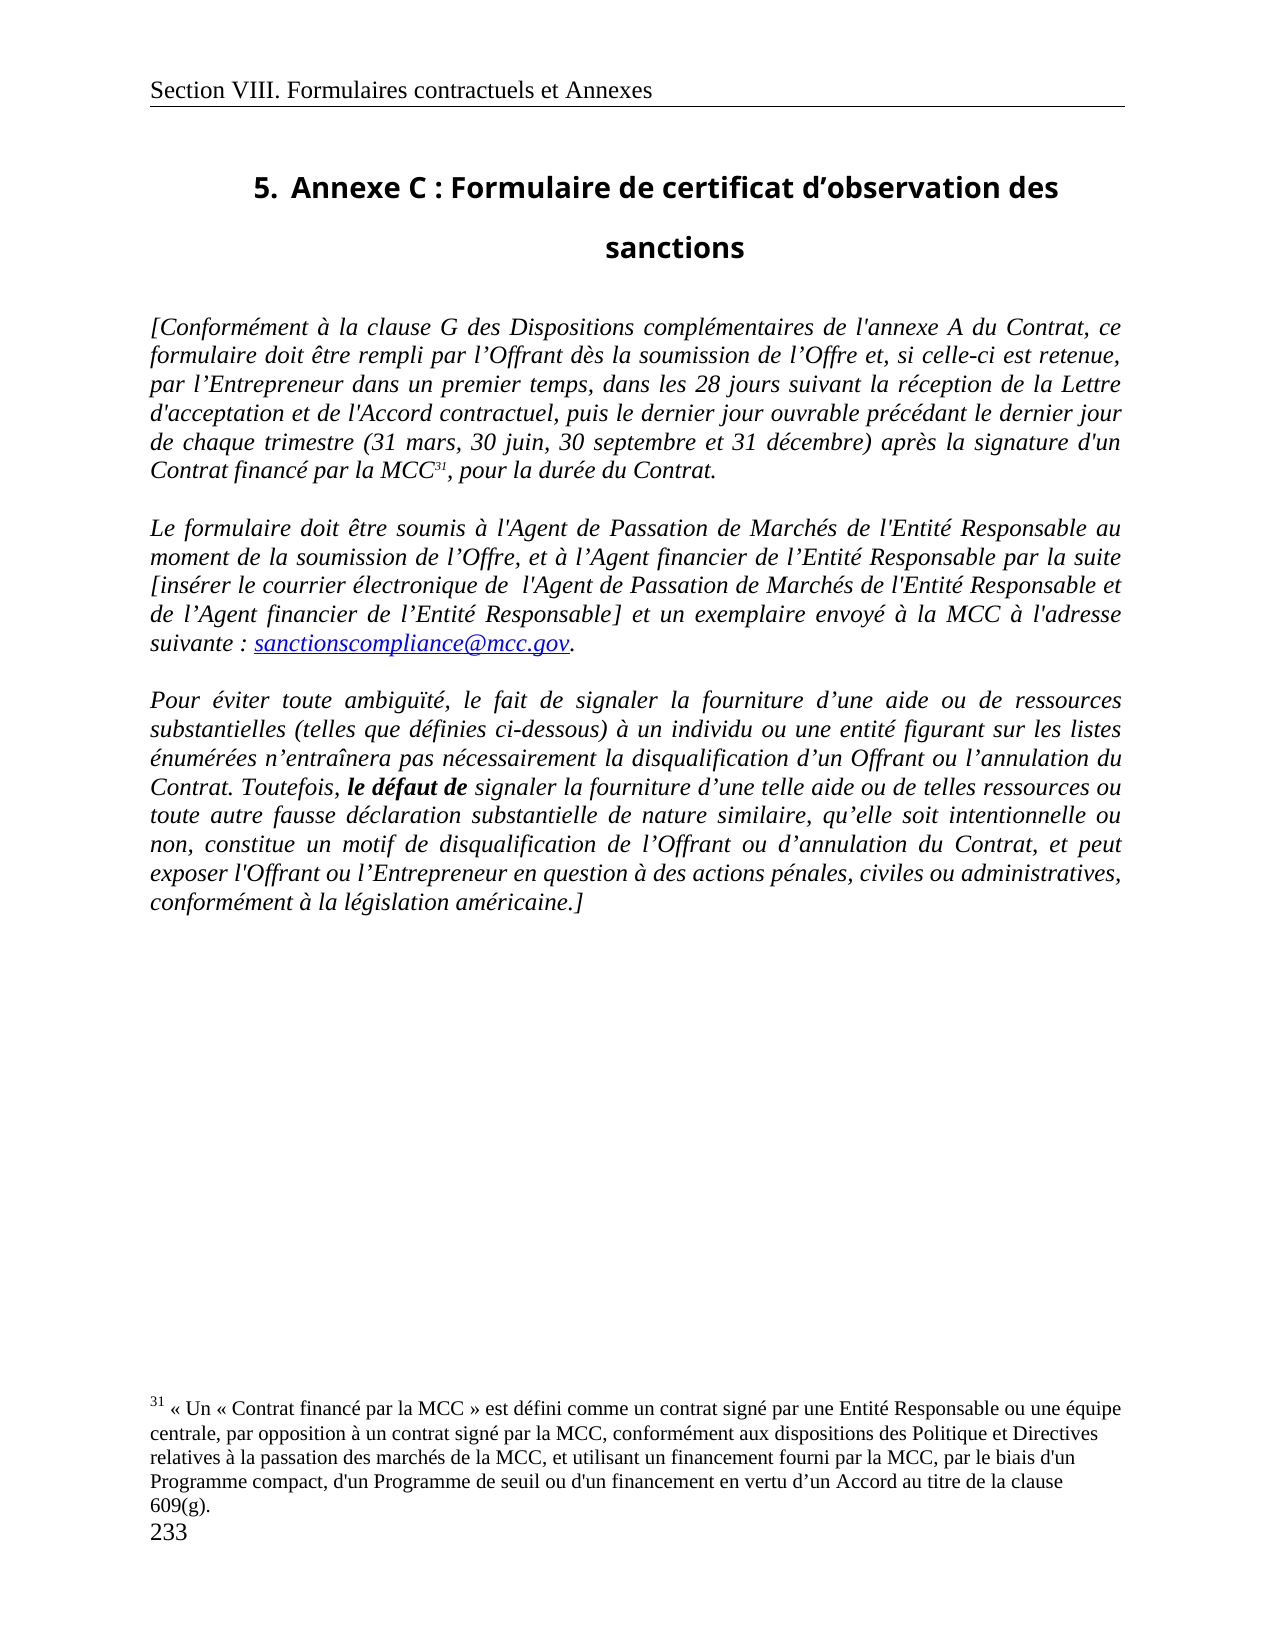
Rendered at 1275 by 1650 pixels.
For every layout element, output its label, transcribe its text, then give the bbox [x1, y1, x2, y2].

text [Conformément à la clause G des Dispositions complémentaires de l'annexe A du Contrat, ce formulaire doit être rempli par l’Offrant dès la soumission de l’Offre et, si celle-ci est retenue, par l’Entrepreneur dans un premier temps, dans les 28 jours suivant la réception de la Lettre d'acceptation et de l'Accord contractuel, puis le dernier jour ouvrable précédant le dernier jour de chaque trimestre (31 mars, 30 juin, 30 septembre et 31 décembre) après la signature d'un Contrat financé par la MCC, pour la durée du Contrat. [150, 312, 1125, 484]
text Pour éviter toute ambiguïté, le fait de signaler la fourniture d’une aide ou de ressources substantielles (telles que définies ci-dessous) à un individu ou une entité figurant sur les listes énumérées n’entraînera pas nécessairement la disqualification d’un Offrant ou l’annulation du Contrat. Toutefois, le défaut de signaler la fourniture d’une telle aide ou de telles ressources ou toute autre fausse déclaration substantielle de nature similaire, qu’elle soit intentionnelle ou non, constitue un motif de disqualification de l’Offrant ou d’annulation du Contrat, et peut exposer l'Offrant ou l’Entrepreneur en question à des actions pénales, civiles ou administratives, conformément à la législation américaine.] [150, 685, 1125, 915]
text Le formulaire doit être soumis à l'Agent de Passation de Marchés de l'Entité Responsable au moment de la soumission de l’Offre, et à l’Agent financier de l’Entité Responsable par la suite [insérer le courrier électronique de l'Agent de Passation de Marchés de l'Entité Responsable et de l’Agent financier de l’Entité Responsable] et un exemplaire envoyé à la MCC à l'adresse suivante : sanctionscompliance@mcc.gov. [150, 513, 1125, 657]
subtitle Annexe C : Formulaire de certificat d’observation des sanctions [187, 168, 1125, 267]
